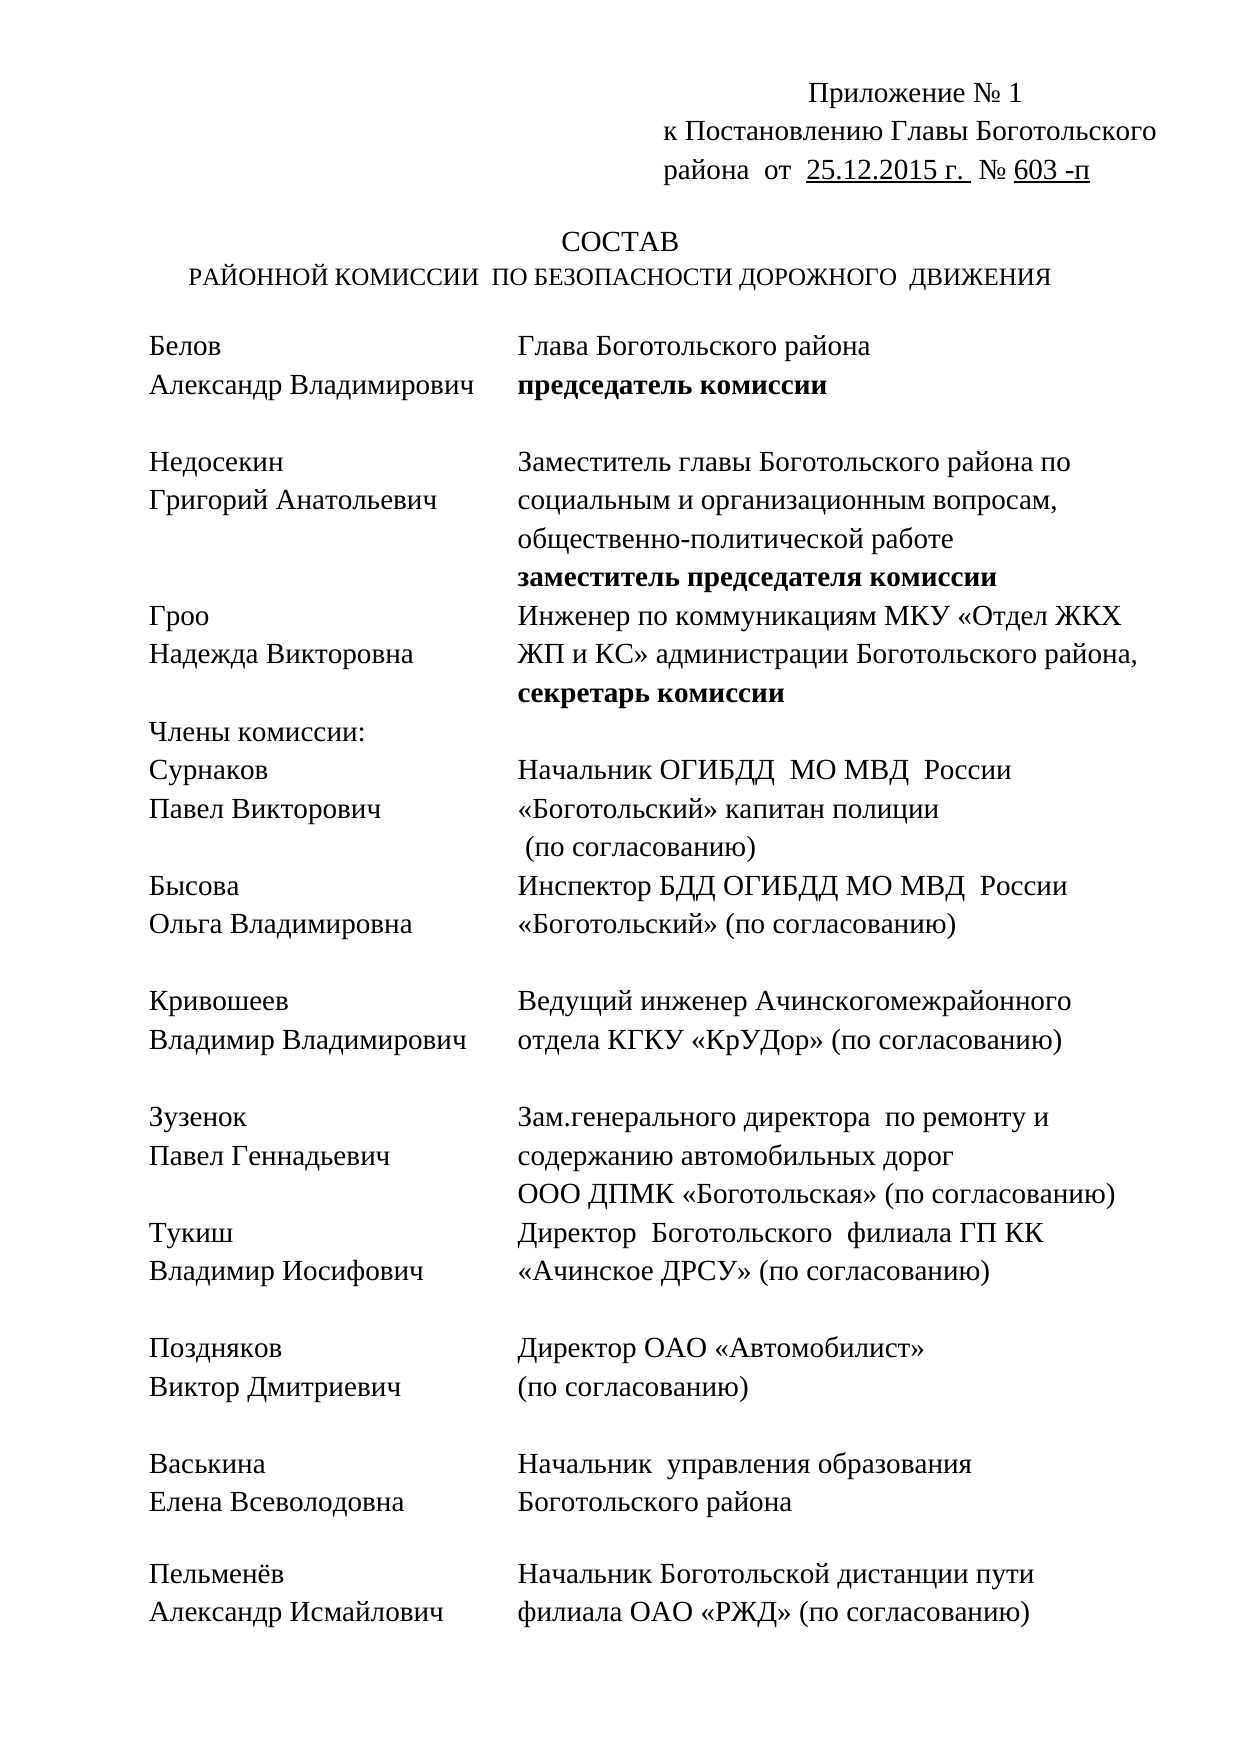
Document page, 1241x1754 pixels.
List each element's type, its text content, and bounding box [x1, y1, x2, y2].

text Сурнаков Начальник ОГИБДД МО МВД России [75, 752, 1165, 786]
text заместитель председателя комиссии [444, 559, 1165, 593]
text Григорий Анатольевич социальным и организационным вопросам, [75, 482, 1165, 516]
text РАЙОННОЙ КОМИССИИ ПО БЕЗОПАСНОСТИ ДОРОЖНОГО ДВИЖЕНИЯ [75, 262, 1165, 291]
text общественно-политической работе [75, 521, 1165, 554]
text СОСТАВ [75, 224, 1165, 257]
text Павел Викторович «Боготольский» капитан полиции [75, 791, 1165, 824]
text Члены комиссии: [75, 714, 1165, 747]
text Зузенок Зам.генерального директора по ремонту и [75, 1099, 1165, 1133]
text Владимир Владимирович отдела КГКУ «КрУДор» (по согласованию) [75, 1022, 1165, 1056]
text Гроо Инженер по коммуникациям МКУ «Отдел ЖКХ [75, 598, 1165, 632]
text Павел Геннадьевич содержанию автомобильных дорог [75, 1138, 1165, 1171]
text Надежда Викторовна ЖП и КС» администрации Боготольского района, секретарь комиссии [149, 637, 1165, 709]
text Недосекин Заместитель главы Боготольского района по [149, 444, 1165, 477]
text Александр Исмайлович филиала ОАО «РЖД» (по согласованию) [75, 1594, 1165, 1628]
text Ольга Владимировна «Боготольский» (по согласованию) [75, 906, 1165, 940]
text Владимир Иосифович «Ачинское ДРСУ» (по согласованию) [75, 1253, 1165, 1287]
text Елена Всеволодовна Боготольского района [75, 1484, 1165, 1518]
text Тукиш Директор Боготольского филиала ГП КК [75, 1215, 1165, 1248]
text Белов Глава Боготольского района [75, 328, 1165, 362]
text Кривошеев Ведущий инженер Ачинскогомежрайонного [75, 983, 1165, 1017]
text Александр Владимирович председатель комиссии [75, 367, 1165, 400]
text ООО ДПМК «Боготольская» (по согласованию) [75, 1176, 1165, 1210]
text Пельменёв Начальник Боготольской дистанции пути [75, 1556, 1165, 1589]
text (по согласованию) [444, 829, 1165, 863]
text Приложение № 1 [591, 75, 1165, 108]
text к Постановлению Главы Боготольского района от 25.12.2015 г. № 603 -п [663, 113, 1165, 186]
text Виктор Дмитриевич (по согласованию) [75, 1369, 1165, 1402]
text Поздняков Директор ОАО «Автомобилист» [75, 1330, 1165, 1364]
text Васькина Начальник управления образования [75, 1446, 1165, 1479]
text Бысова Инспектор БДД ОГИБДД МО МВД России [75, 868, 1165, 901]
